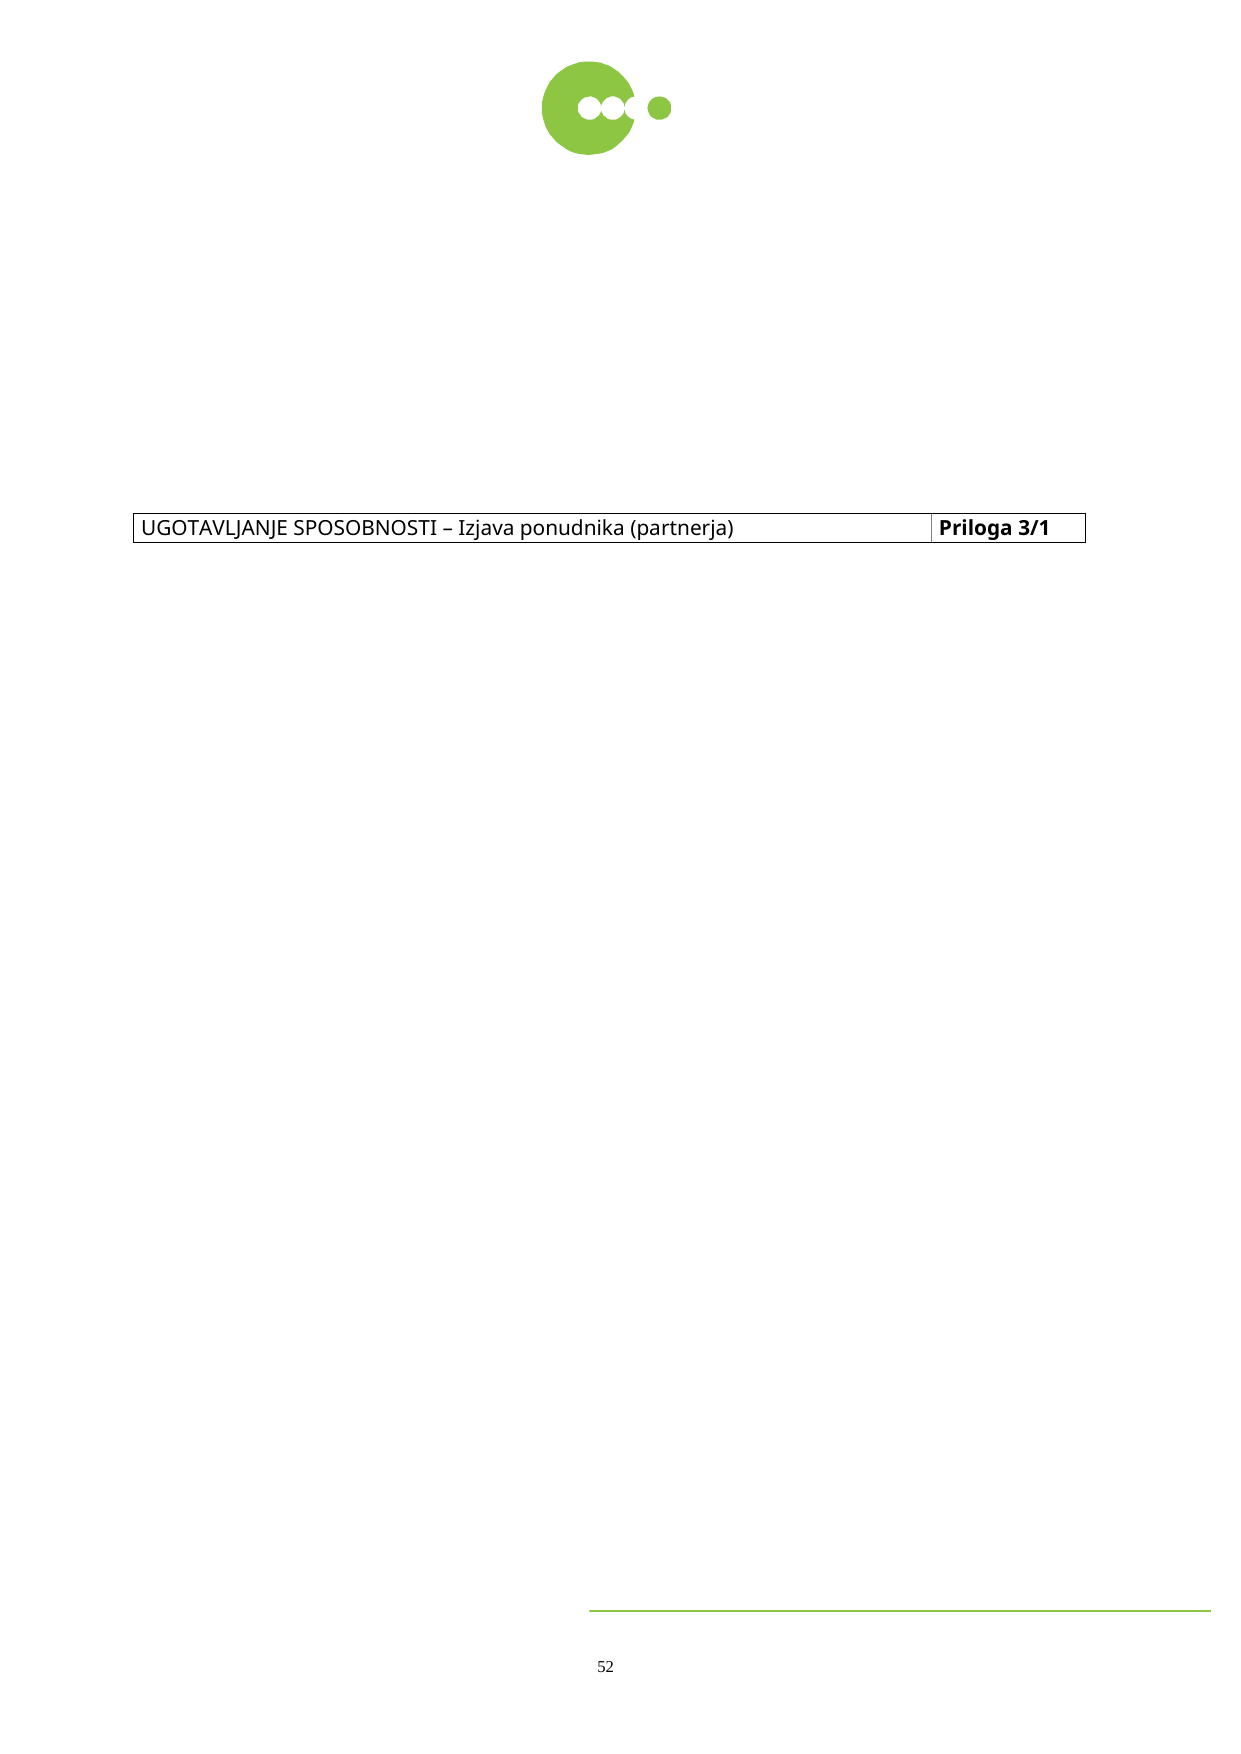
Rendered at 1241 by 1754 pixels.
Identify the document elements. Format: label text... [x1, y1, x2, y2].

table_header Priloga 3/1 [932, 514, 1085, 542]
table_header UGOTAVLJANJE SPOSOBNOSTI – Izjava ponudnika (partnerja) [134, 514, 931, 542]
